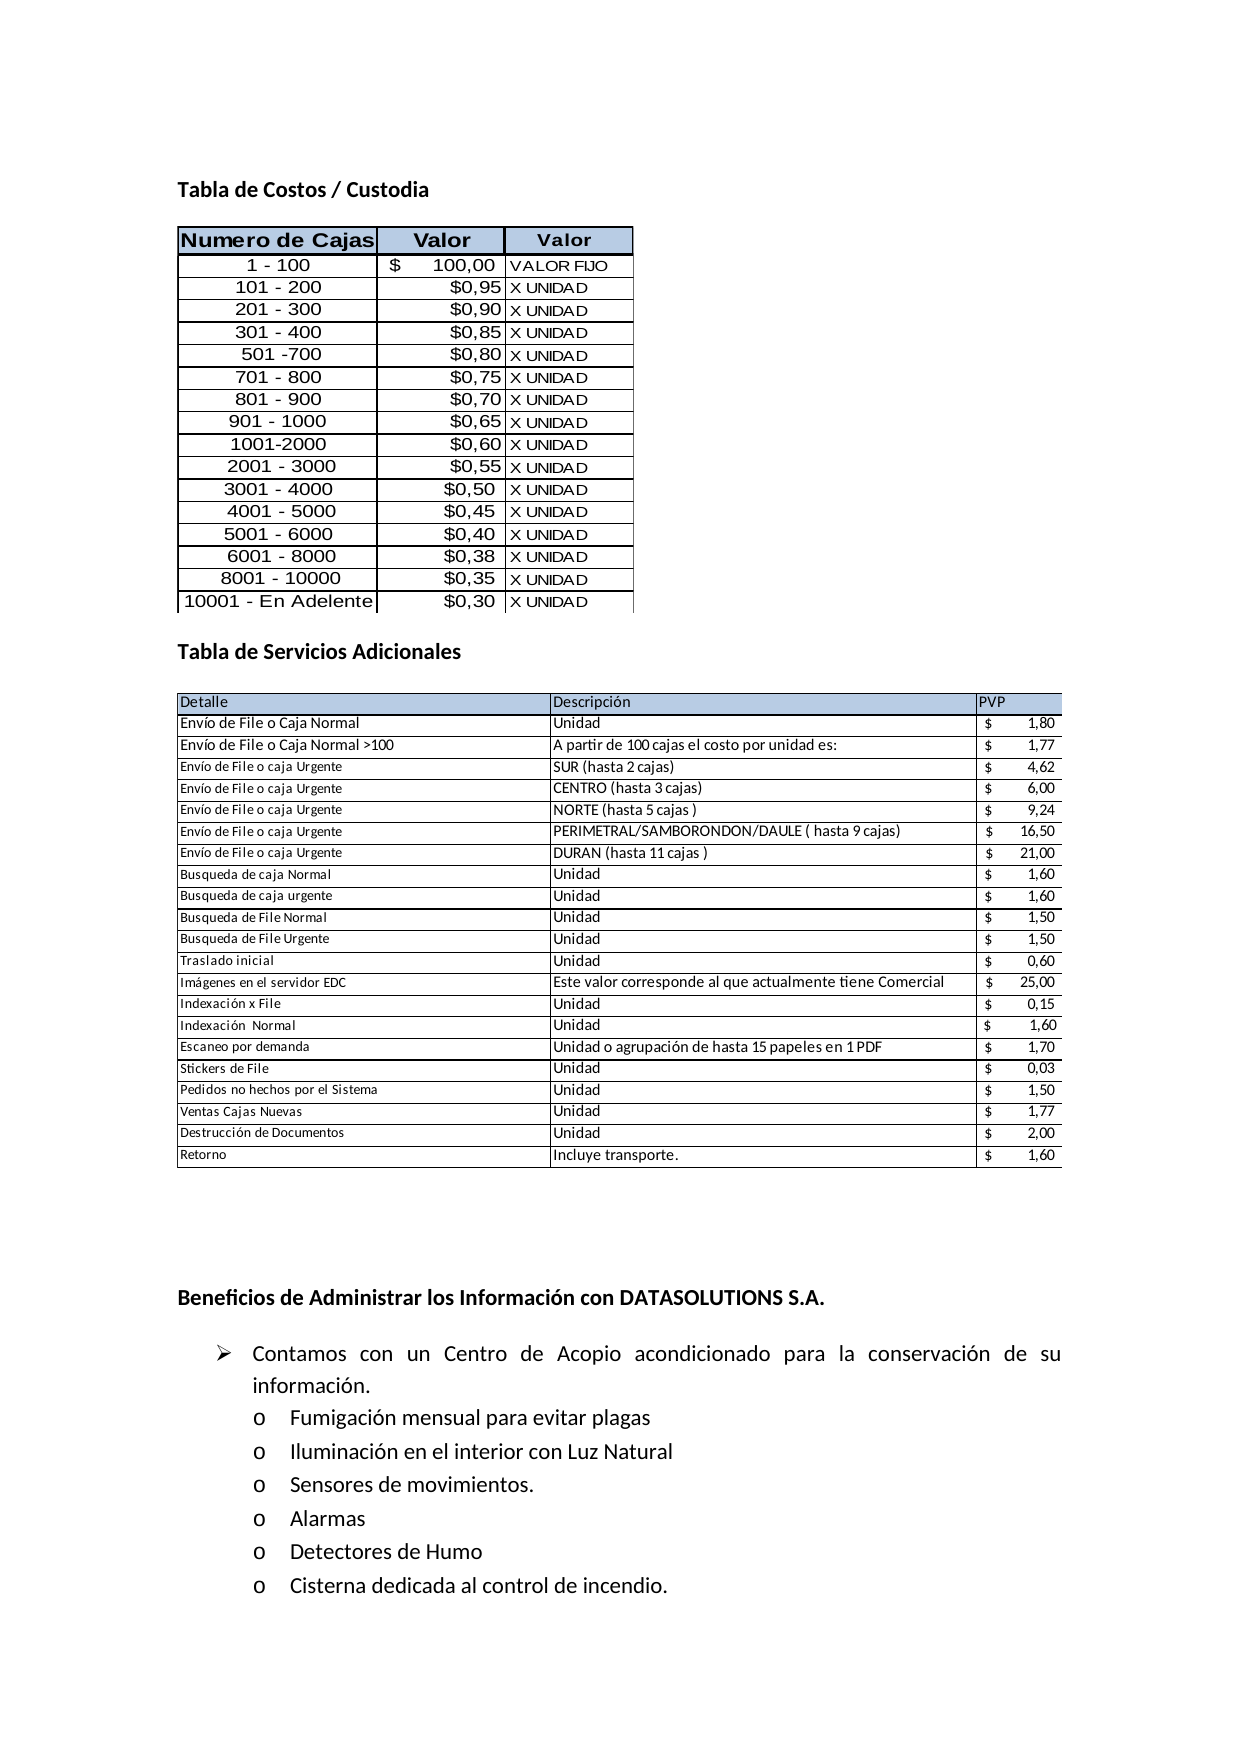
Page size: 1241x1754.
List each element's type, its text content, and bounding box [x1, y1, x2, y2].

text Tabla de Costos / Custodia [177, 176, 1063, 204]
list Cisterna dedicada al control de incendio. [252, 1571, 1063, 1600]
text Beneficios de Administrar los Información con DATASOLUTIONS S.A. [177, 1283, 1063, 1311]
list Iluminación en el interior con Luz Natural [252, 1437, 1063, 1466]
list Contamos con un Centro de Acopio acondicionado para la conservación de su información. [215, 1339, 1063, 1399]
list Alarmas [252, 1504, 1063, 1533]
text Tabla de Servicios Adicionales [177, 637, 1063, 665]
list Fumigación mensual para evitar plagas [252, 1403, 1063, 1432]
list Detectores de Humo [252, 1537, 1063, 1567]
list Sensores de movimientos. [252, 1470, 1063, 1499]
